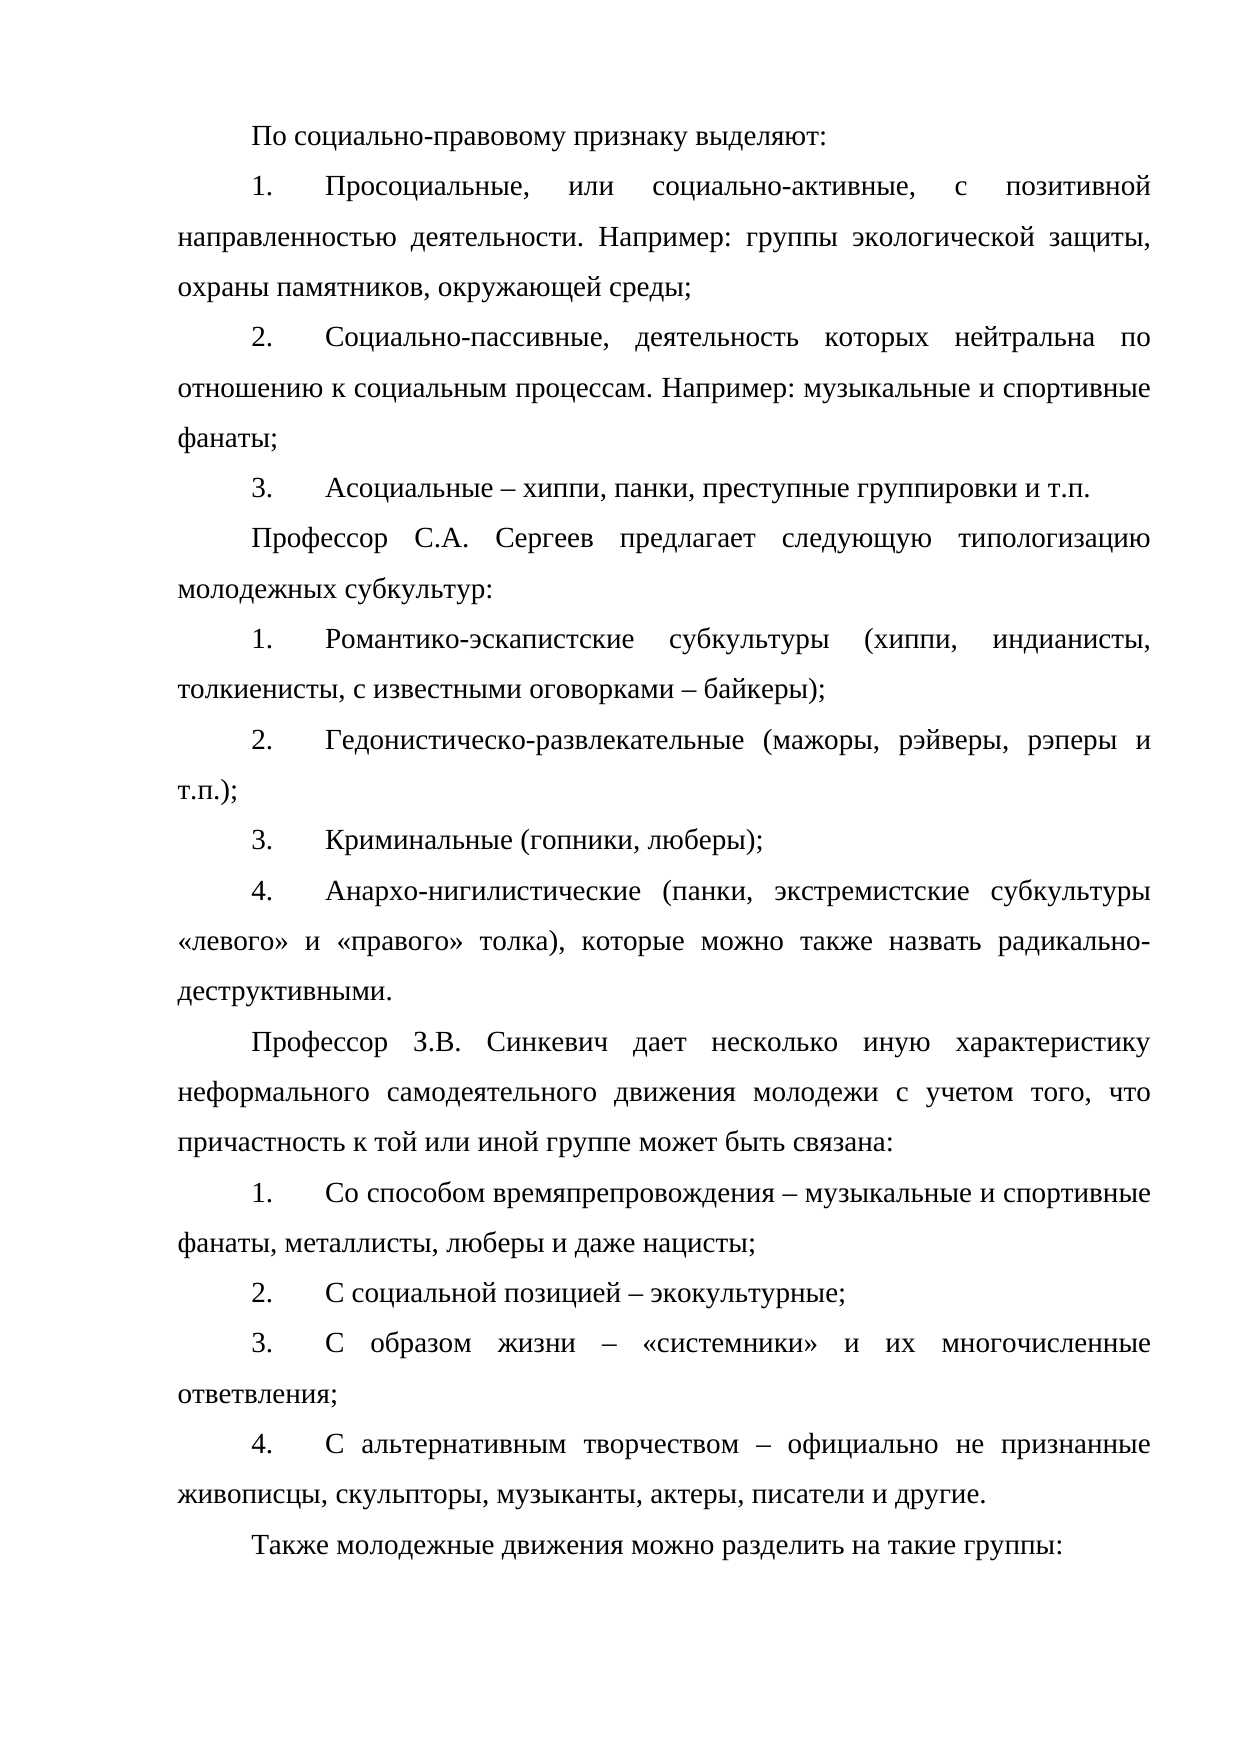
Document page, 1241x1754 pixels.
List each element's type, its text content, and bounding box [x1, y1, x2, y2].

list Романтико-эскапистские субкультуры (хиппи, индианисты, толкиенисты, с известными оговорками – байкеры); [177, 621, 1152, 705]
list Гедонистическо-развлекательные (мажоры, рэйверы, рэперы и т.п.); [177, 722, 1152, 806]
list Асоциальные – хиппи, панки, преступные группировки и т.п. [177, 470, 1152, 504]
text Также молодежные движения можно разделить на такие группы: [177, 1527, 1152, 1560]
list Со способом времяпрепровождения – музыкальные и спортивные фанаты, металлисты, люберы и даже нацисты; [177, 1175, 1152, 1258]
list Криминальные (гопники, люберы); [177, 822, 1152, 856]
text По социально-правовому признаку выделяют: [177, 118, 1152, 152]
text Профессор З.В. Синкевич дает несколько иную характеристику неформального самодеятельного движения молодежи с учетом того, что причастность к той или иной группе может быть связана: [177, 1024, 1152, 1158]
text Профессор С.А. Сергеев предлагает следующую типологизацию молодежных субкультур: [177, 521, 1152, 604]
list Социально-пассивные, деятельность которых нейтральна по отношению к социальным процессам. Например: музыкальные и спортивные фанаты; [177, 319, 1152, 453]
list Просоциальные, или социально-активные, с позитивной направленностью деятельности. Например: группы экологической защиты, охраны памятников, окружающей среды; [177, 168, 1152, 303]
list С социальной позицией – экокультурные; [177, 1275, 1152, 1309]
list Анархо-нигилистические (панки, экстремистские субкультуры «левого» и «правого» толка), которые можно также назвать радикально-деструктивными. [177, 873, 1152, 1007]
list С образом жизни – «системники» и их многочисленные ответвления; [177, 1326, 1152, 1409]
list С альтернативным творчеством – официально не признанные живописцы, скульпторы, музыканты, актеры, писатели и другие. [177, 1426, 1152, 1510]
